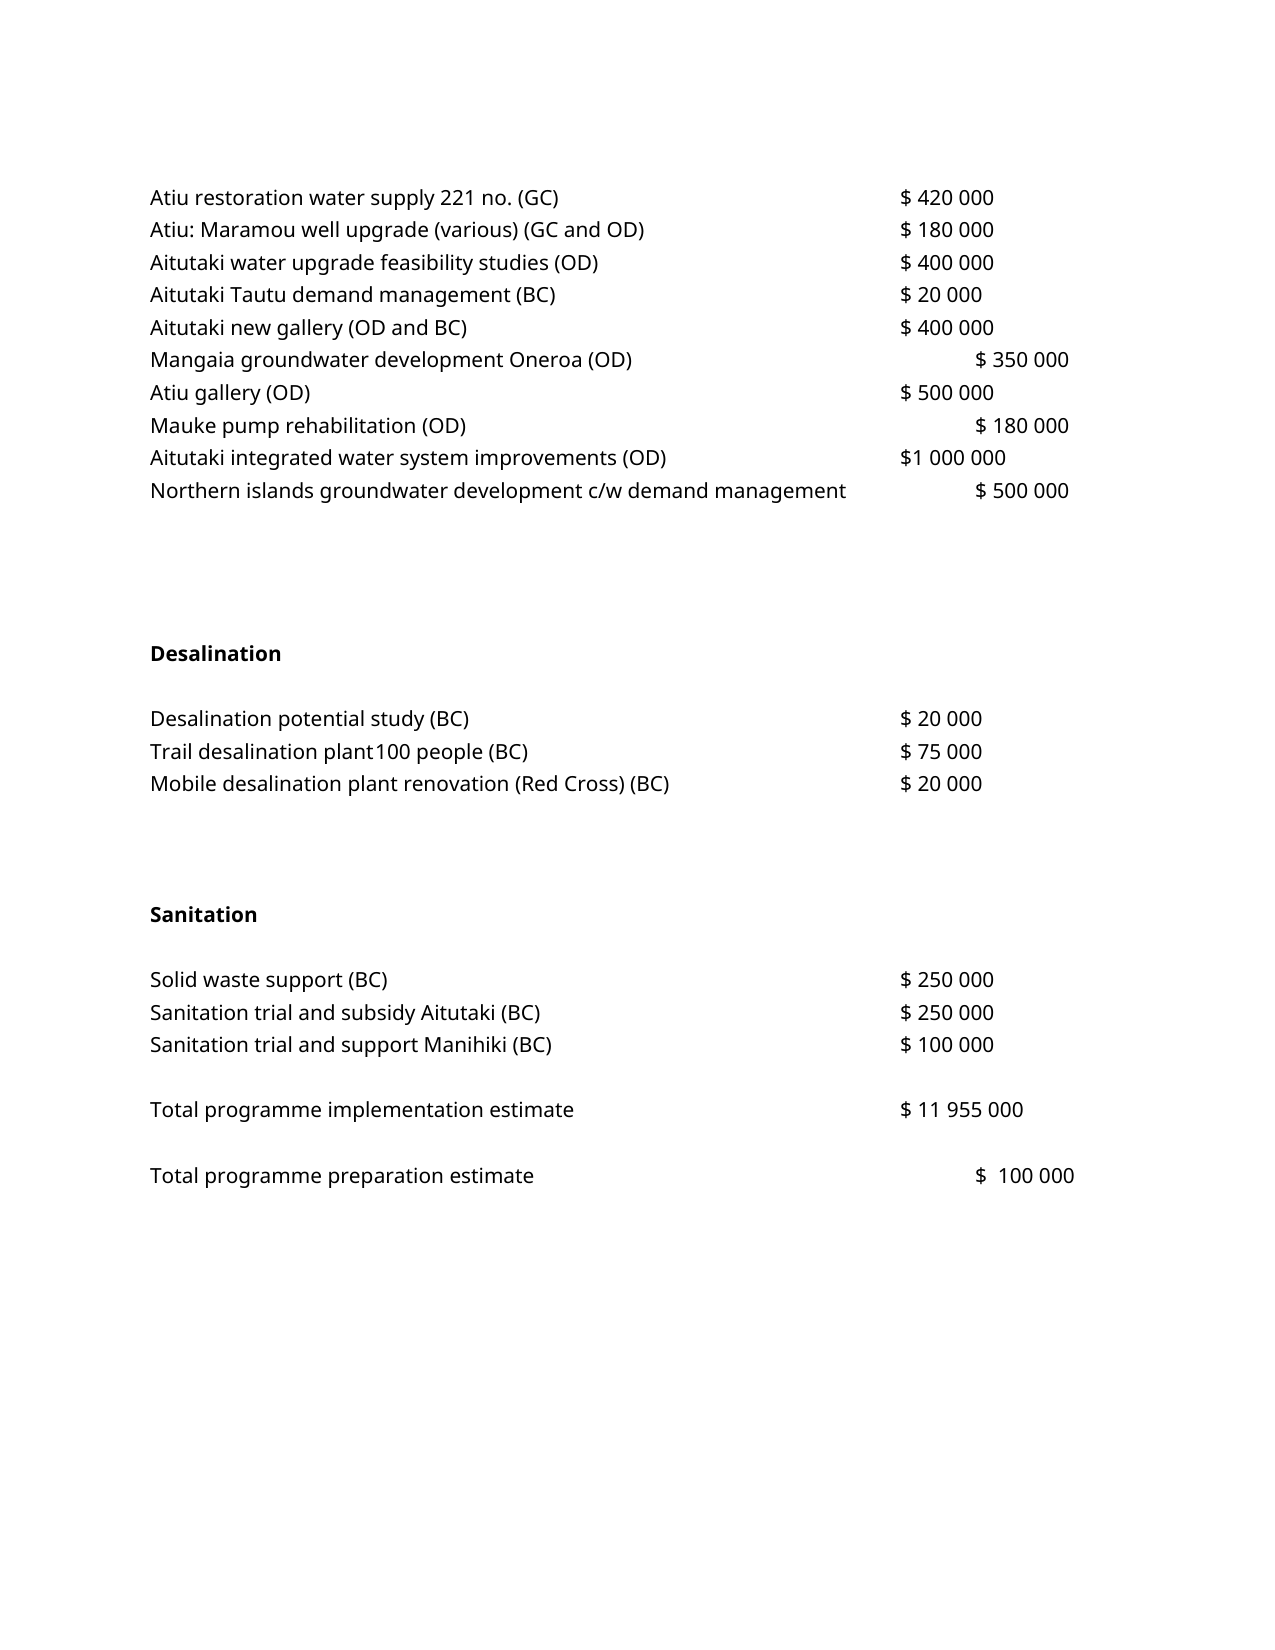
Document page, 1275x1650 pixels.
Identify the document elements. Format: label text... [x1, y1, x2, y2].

text Atiu restoration water supply 221 no. (GC) $ 420 000 [150, 183, 1125, 211]
text Aitutaki new gallery (OD and BC) $ 400 000 [150, 313, 1125, 341]
text Desalination [150, 639, 1125, 667]
text Mauke pump rehabilitation (OD) $ 180 000 [150, 411, 1125, 439]
text Desalination potential study (BC) $ 20 000 [150, 704, 1125, 733]
text Atiu: Maramou well upgrade (various) (GC and OD) $ 180 000 [150, 215, 1125, 244]
text Sanitation [150, 900, 1125, 928]
text Atiu gallery (OD) $ 500 000 [150, 378, 1125, 407]
text Sanitation trial and support Manihiki (BC) $ 100 000 [150, 1030, 1125, 1059]
text Total programme implementation estimate $ 11 955 000 [150, 1096, 1125, 1124]
text Total programme preparation estimate $ 100 000 [150, 1161, 1125, 1189]
text Aitutaki Tautu demand management (BC) $ 20 000 [150, 280, 1125, 309]
text Mangaia groundwater development Oneroa (OD) $ 350 000 [150, 346, 1125, 374]
text Aitutaki integrated water system improvements (OD) $1 000 000 [150, 443, 1125, 472]
text Sanitation trial and subsidy Aitutaki (BC) $ 250 000 [150, 998, 1125, 1026]
text Trail desalination plant 100 people (BC) $ 75 000 [150, 737, 1125, 765]
text Aitutaki water upgrade feasibility studies (OD) $ 400 000 [150, 248, 1125, 276]
text Northern islands groundwater development c/w demand management $ 500 000 [150, 476, 1125, 504]
text Mobile desalination plant renovation (Red Cross) (BC) $ 20 000 [150, 769, 1125, 798]
text Solid waste support (BC) $ 250 000 [150, 965, 1125, 993]
